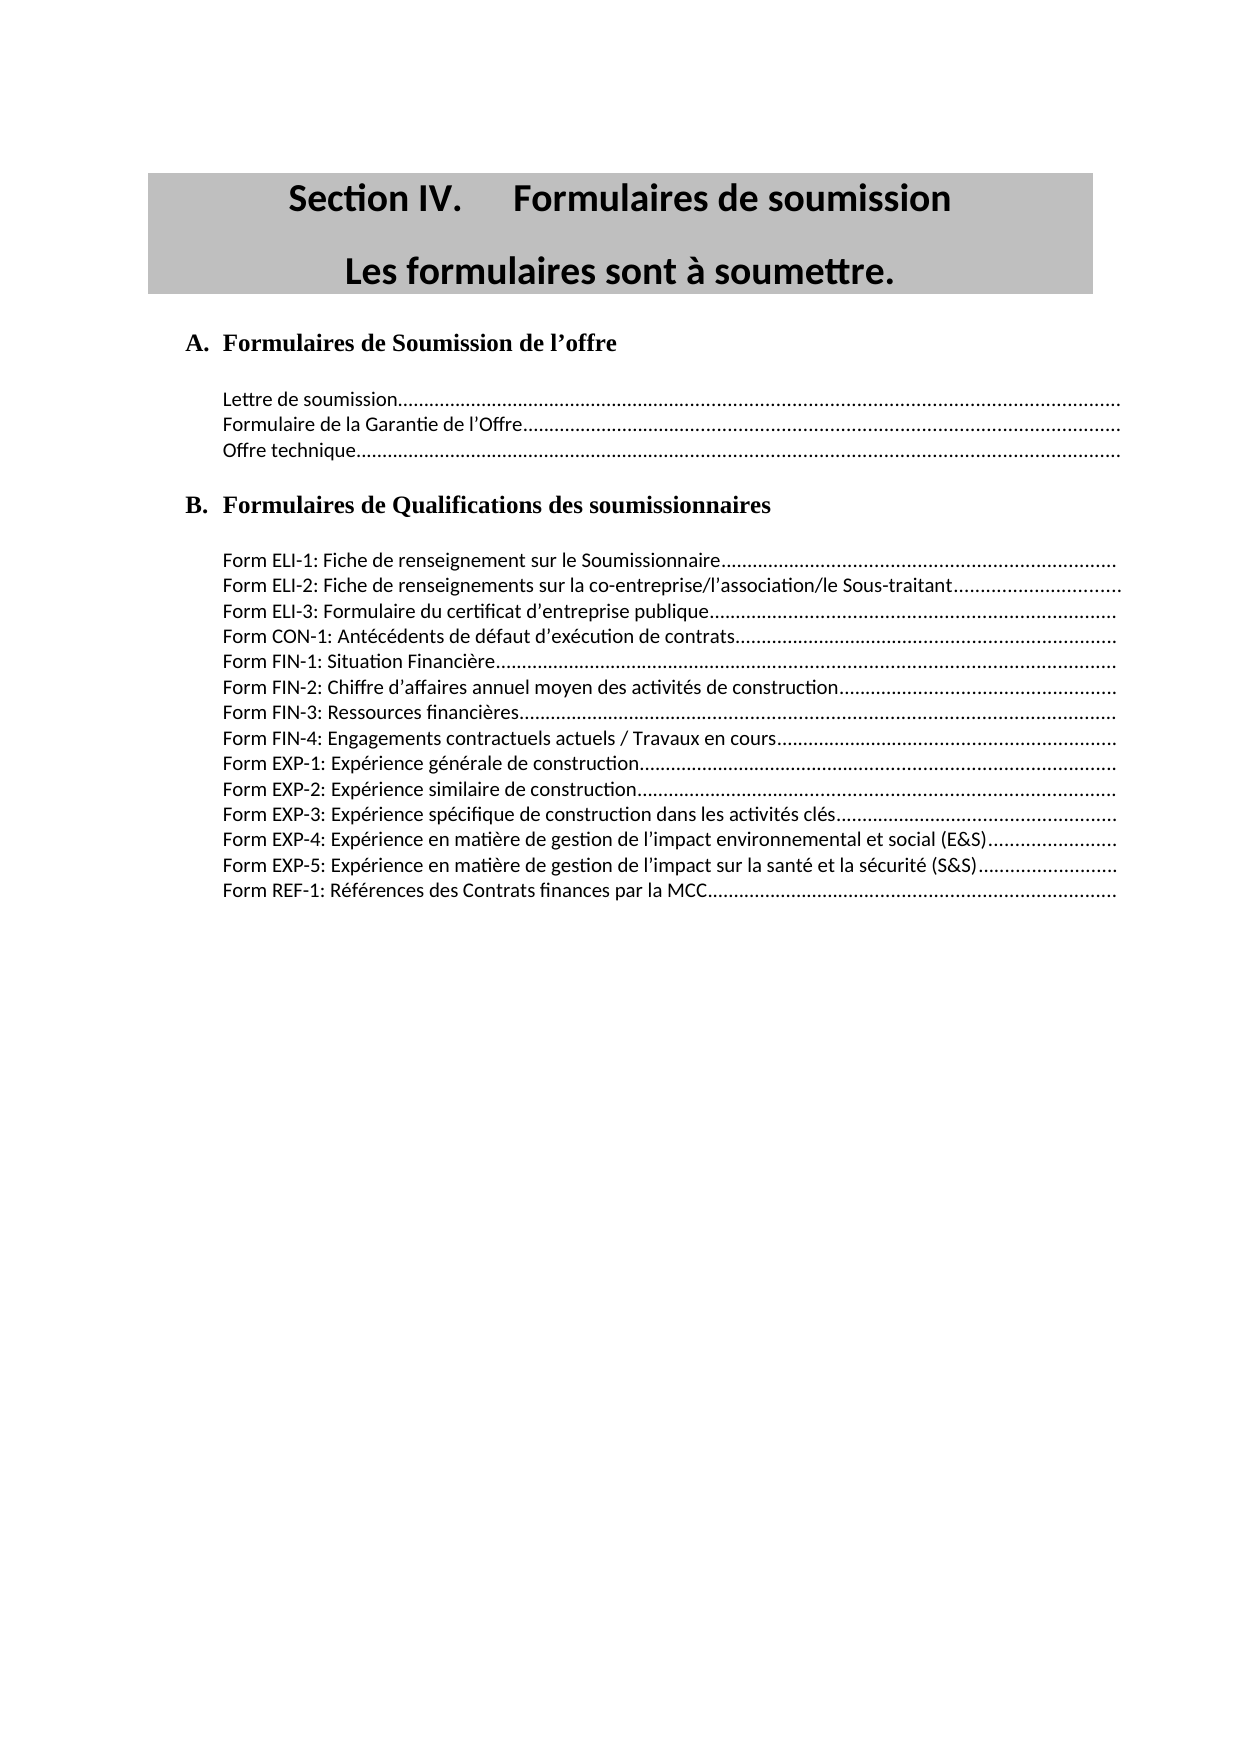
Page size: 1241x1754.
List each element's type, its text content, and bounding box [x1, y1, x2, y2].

text Form EXP-2: Expérience similaire de construction [223, 776, 1093, 801]
text Form ELI-2: Fiche de renseignements sur la co-entreprise/l’association/le Sous-traitant [223, 572, 1093, 598]
list Formulaires de Qualifications des soumissionnaires [185, 490, 1093, 519]
list Formulaires de Soumission de l’offre [185, 328, 1093, 357]
text Form FIN-2: Chiffre d’affaires annuel moyen des activités de construction [223, 674, 1093, 699]
text Form CON-1: Antécédents de défaut d’exécution de contrats [223, 623, 1093, 649]
text Form EXP-3: Expérience spécifique de construction dans les activités clés [223, 801, 1093, 827]
text Form EXP-1: Expérience générale de construction [223, 750, 1093, 776]
text Formulaire de la Garantie de l’Offre [223, 411, 1093, 437]
text Form ELI-3: Formulaire du certificat d’entreprise publique [223, 598, 1093, 623]
text Form REF-1: Références des Contrats finances par la MCC [223, 877, 1093, 903]
text Offre technique [223, 437, 1093, 462]
text Form FIN-3: Ressources financières [223, 699, 1093, 725]
text Form EXP-4: Expérience en matière de gestion de l’impact environnemental et social (E&S) [223, 827, 1093, 852]
text Form FIN-4: Engagements contractuels actuels / Travaux en cours [223, 725, 1093, 750]
text Section IV. Formulaires de soumission [148, 173, 1093, 221]
text Form EXP-5: Expérience en matière de gestion de l’impact sur la santé et la sécurité (S&S) [223, 852, 1093, 877]
text Form FIN-1: Situation Financière [223, 649, 1093, 674]
text Les formulaires sont à soumettre. [148, 246, 1093, 294]
text Lettre de soumission [223, 386, 1093, 411]
text Form ELI-1: Fiche de renseignement sur le Soumissionnaire [223, 547, 1093, 572]
